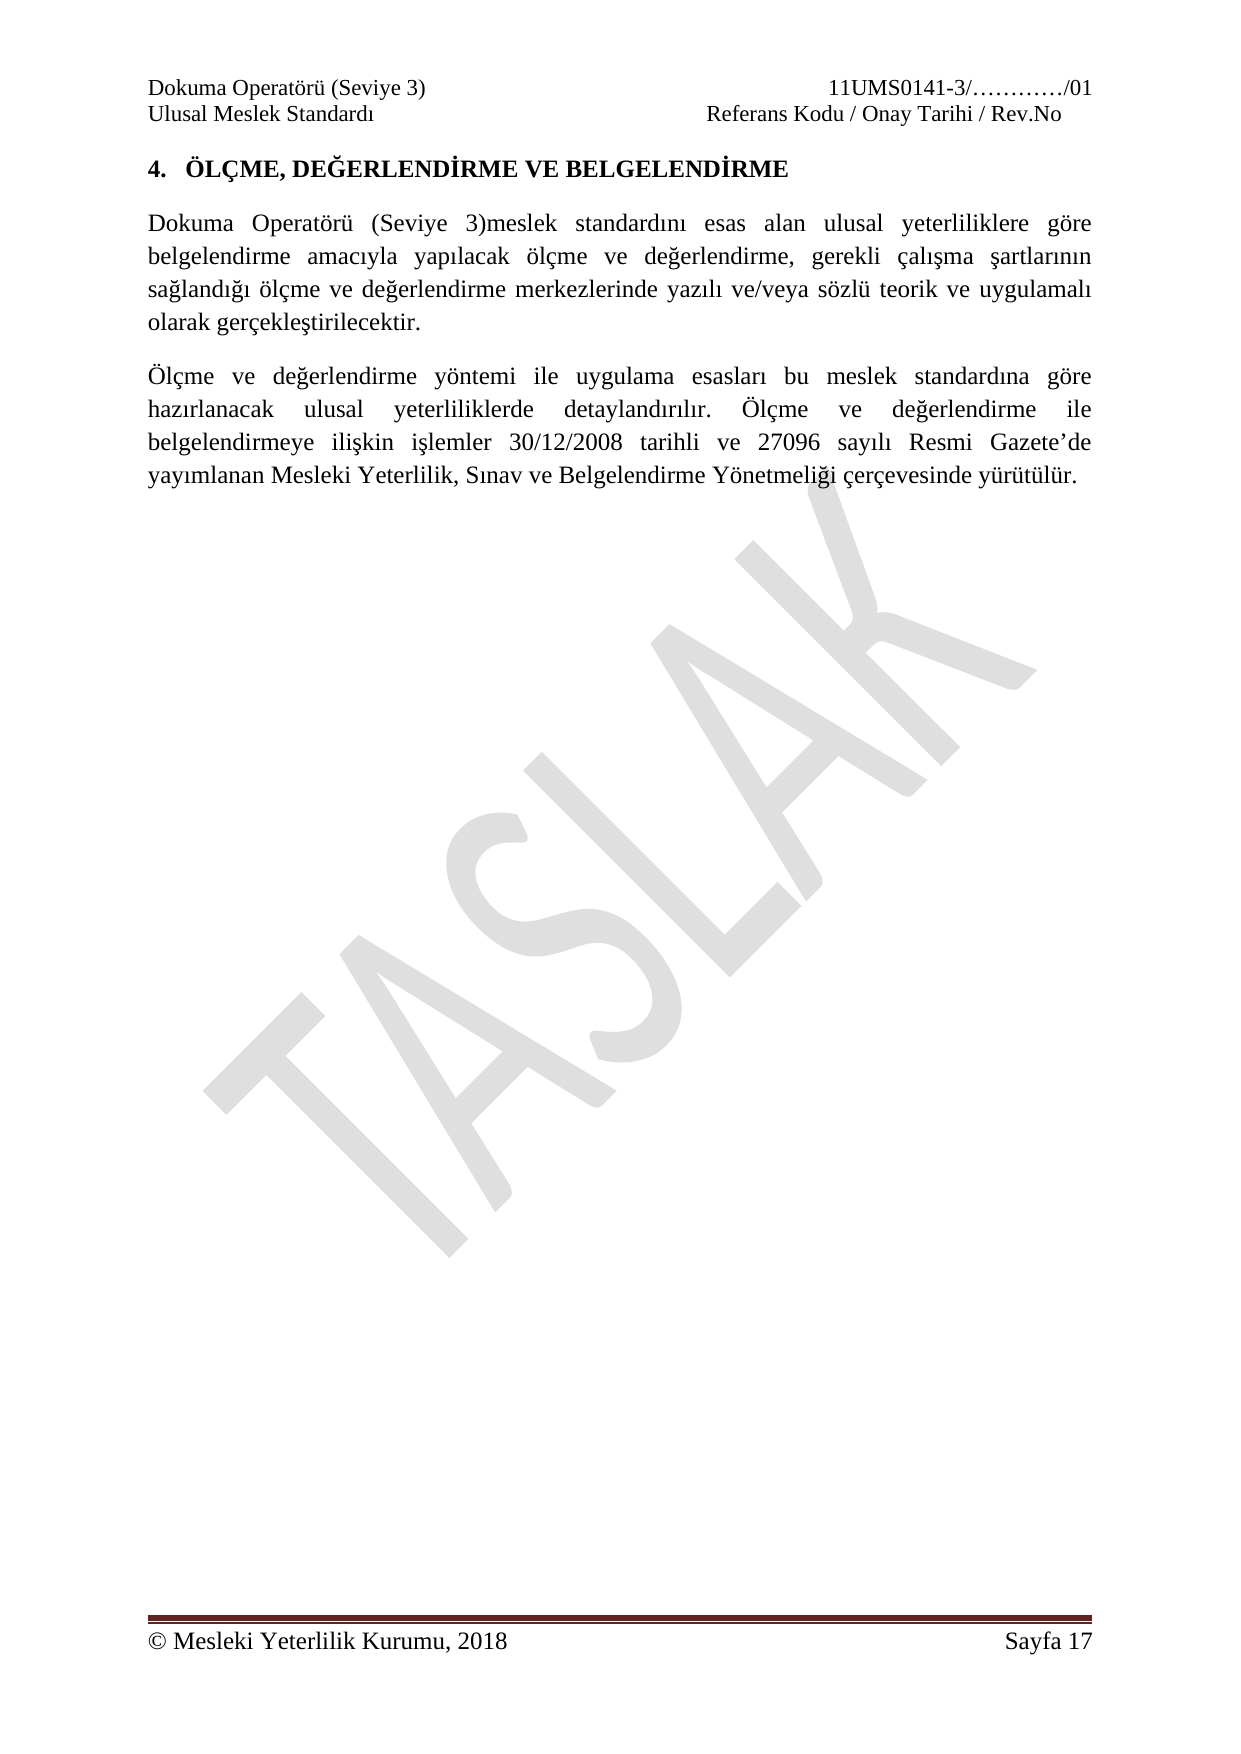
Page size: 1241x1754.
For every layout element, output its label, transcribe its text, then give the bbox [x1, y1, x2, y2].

text Ölçme ve değerlendirme yöntemi ile uygulama esasları bu meslek standardına göre hazırlanacak ulusal yeterliliklerde detaylandırılır. Ölçme ve değerlendirme ile belgelendirmeye ilişkin işlemler 30/12/2008 tarihli ve 27096 sayılı Resmi Gazete’de yayımlanan Mesleki Yeterlilik, Sınav ve Belgelendirme Yönetmeliği çerçevesinde yürütülür. [148, 361, 1092, 489]
text Dokuma Operatörü (Seviye 3)meslek standardını esas alan ulusal yeterliliklere göre belgelendirme amacıyla yapılacak ölçme ve değerlendirme, gerekli çalışma şartlarının sağlandığı ölçme ve değerlendirme merkezlerinde yazılı ve/veya sözlü teorik ve uygulamalı olarak gerçekleştirilecektir. [148, 208, 1092, 336]
list ÖLÇME, DEĞERLENDİRME VE BELGELENDİRME [148, 154, 1092, 183]
